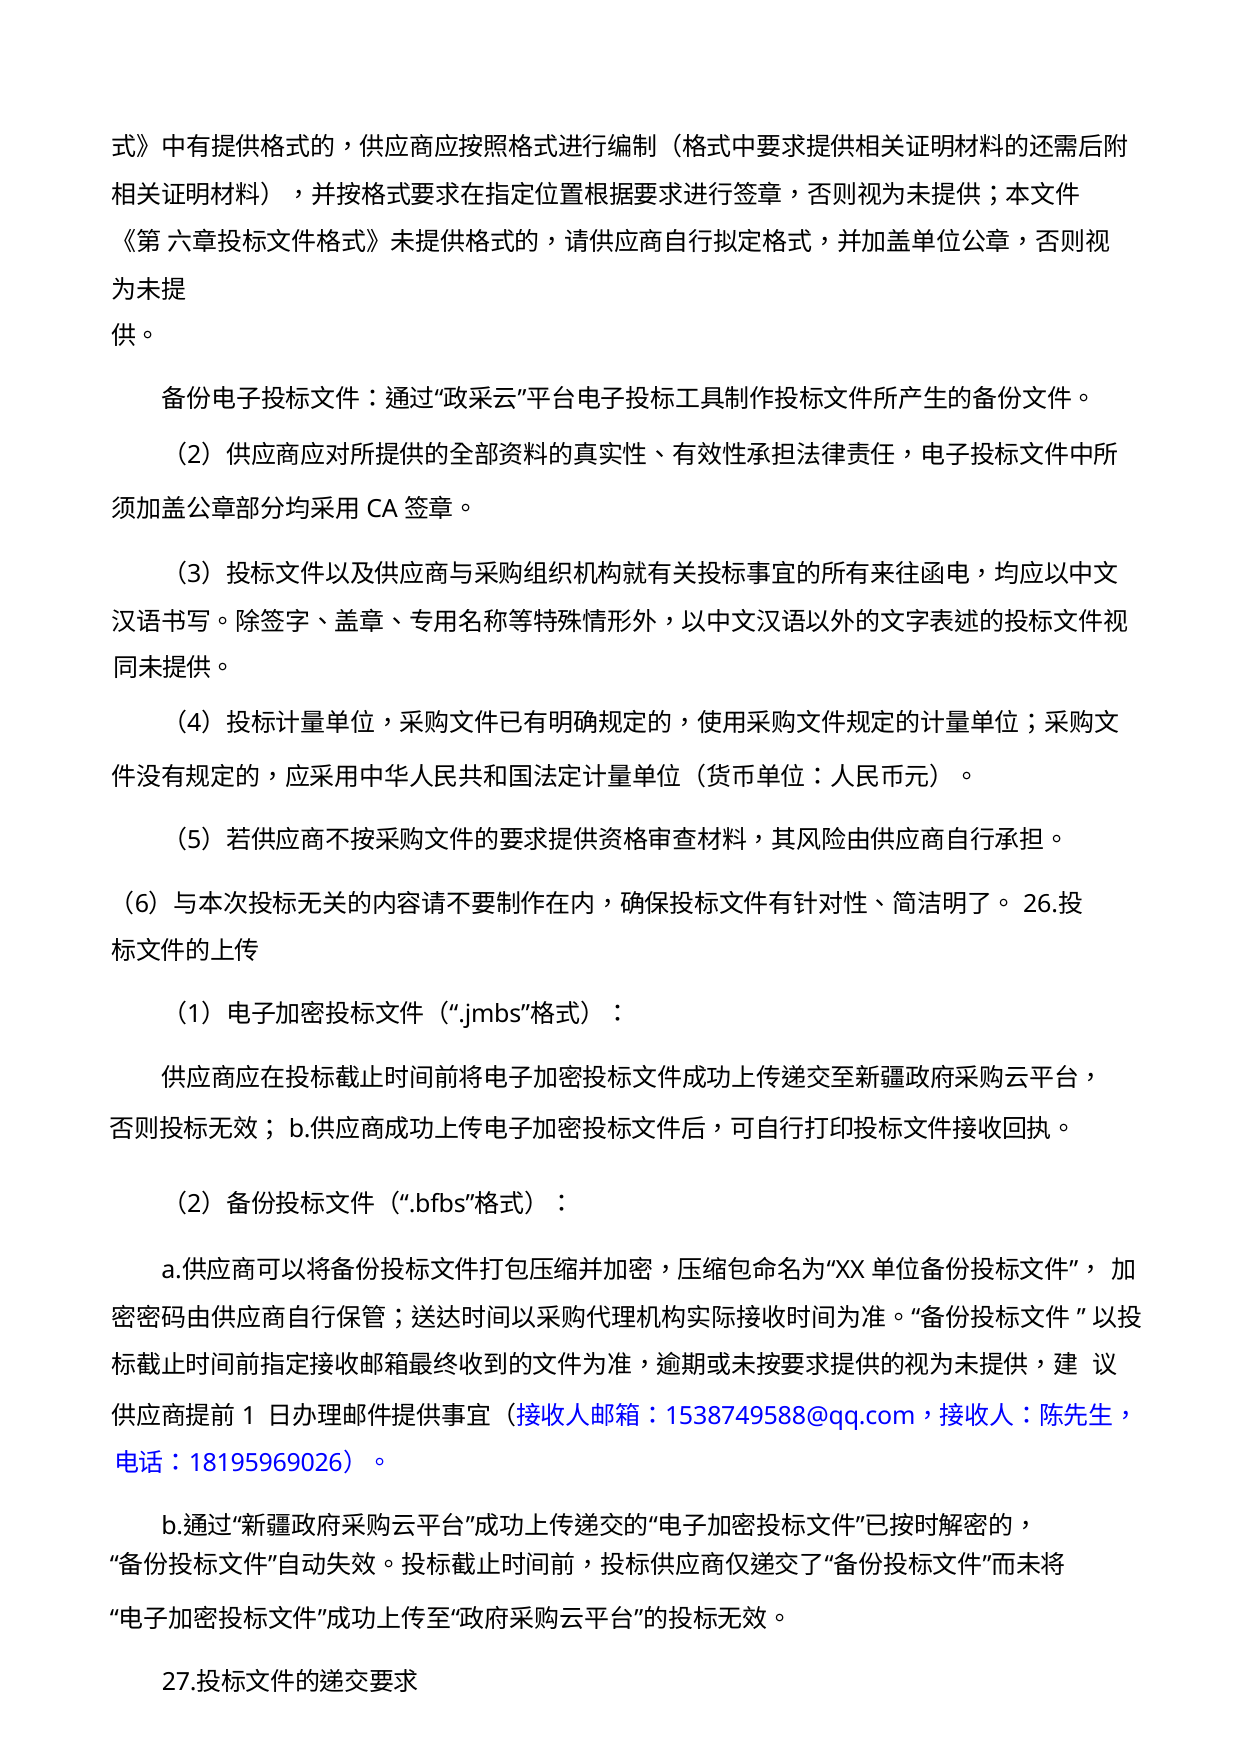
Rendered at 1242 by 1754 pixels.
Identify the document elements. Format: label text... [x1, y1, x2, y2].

text 电话：18195969026）。 [114, 1446, 1142, 1477]
text b.通过“新疆政府采购云平台”成功上传递交的“电子加密投标文件”已按时解密的， [161, 1510, 1142, 1541]
text （1）电子加密投标文件（“.jmbs”格式）： [162, 998, 1142, 1029]
text “备份投标文件”自动失效。投标截止时间前，投标供应商仅递交了“备份投标文件”而未将 [109, 1557, 1142, 1602]
text （6）与本次投标无关的内容请不要制作在内，确保投标文件有针对性、简洁明了。 26.投 [109, 888, 1142, 919]
text 供应商应在投标截止时间前将电子加密投标文件成功上传递交至新疆政府采购云平台， [161, 1062, 1142, 1093]
text 须加盖公章部分均采用 CA 签章。 [112, 492, 1142, 523]
text 27.投标文件的递交要求 [162, 1666, 1142, 1697]
text （5）若供应商不按采购文件的要求提供资格审查材料，其风险由供应商自行承担。 [162, 824, 1142, 855]
text 供。 [111, 319, 1142, 350]
text （2）备份投标文件（“.bfbs”格式）： [162, 1188, 1142, 1219]
text 同未提供。 [114, 651, 1142, 682]
text （2）供应商应对所提供的全部资料的真实性、有效性承担法律责任，电子投标文件中所 [162, 446, 1142, 492]
text a.供应商可以将备份投标文件打包压缩并加密，压缩包命名为“XX 单位备份投标文件”， 加密密码由供应商自行保管；送达时间以采购代理机构实际接收时间为准。“备份投标文件 ” 以投标截止时间前指定接收邮箱最终收到的文件为准，逾期或未按要求提供的视为未提供，建 议供应商提前 1 日办理邮件提供事宜（接收人邮箱：1538749588@qq.com，接收人：陈先生， [111, 1252, 1142, 1432]
text 备份电子投标文件：通过“政采云”平台电子投标工具制作投标文件所产生的备份文件。 [162, 383, 1142, 414]
text “电子加密投标文件”成功上传至“政府采购云平台”的投标无效。 [109, 1602, 1142, 1633]
text 件没有规定的，应采用中华人民共和国法定计量单位（货币单位：人民币元）。 [111, 761, 1142, 792]
text （4）投标计量单位，采购文件已有明确规定的，使用采购文件规定的计量单位；采购文 [162, 715, 1142, 761]
text 否则投标无效； b.供应商成功上传电子加密投标文件后，可自行打印投标文件接收回执。 [109, 1126, 1142, 1188]
text 标文件的上传 [111, 935, 1142, 966]
text 式》中有提供格式的，供应商应按照格式进行编制（格式中要求提供相关证明材料的还需后附 相关证明材料），并按格式要求在指定位置根据要求进行签章，否则视为未提供；本文件《第 六章投标文件格式》未提供格式的，请供应商自行拟定格式，并加盖单位公章，否则视为未提 [111, 129, 1129, 306]
text （3）投标文件以及供应商与采购组织机构就有关投标事宜的所有来往函电，均应以中文 汉语书写。除签字、盖章、专用名称等特殊情形外，以中文汉语以外的文字表述的投标文件视 [111, 556, 1129, 638]
